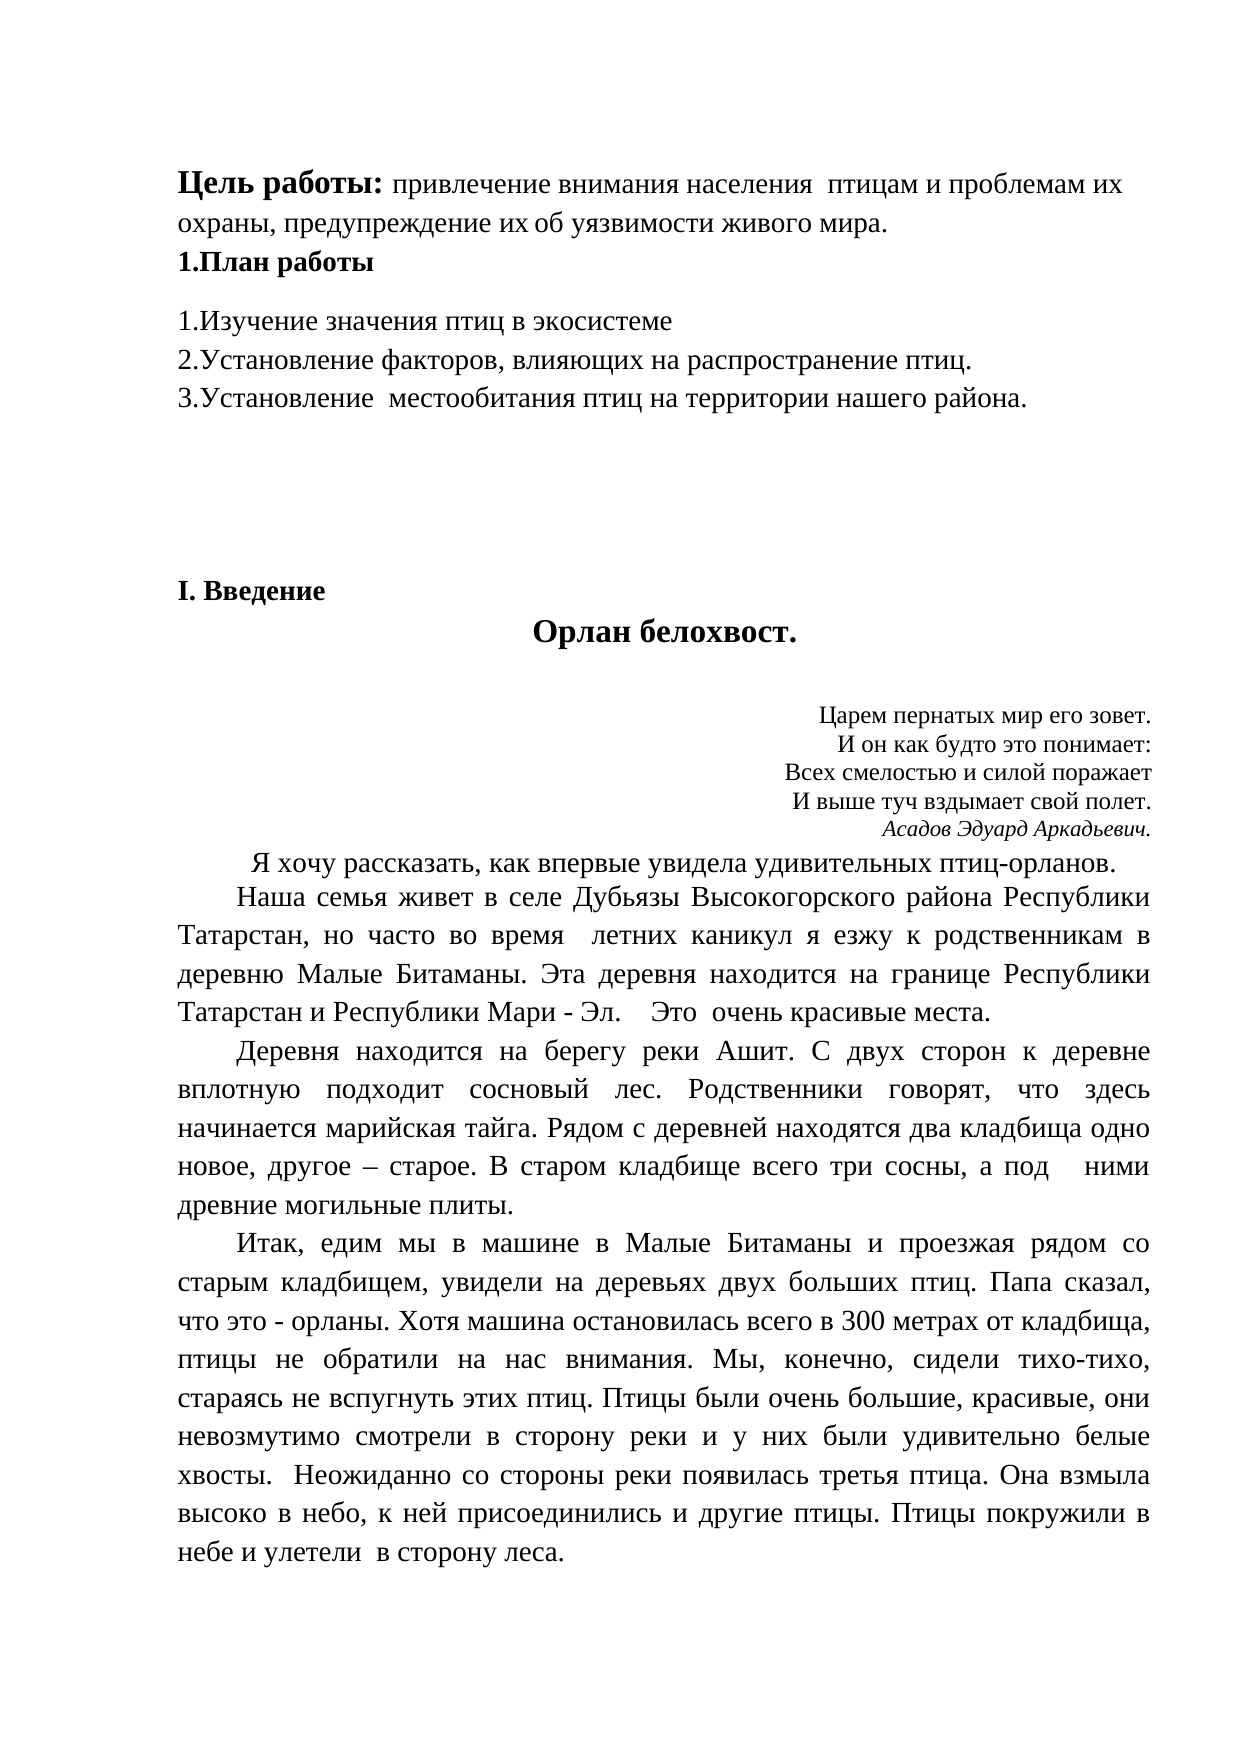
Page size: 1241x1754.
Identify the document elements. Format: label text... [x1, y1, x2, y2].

text Орлан белохвост. [177, 612, 1152, 650]
text Деревня находится на берегу реки Ашит. С двух сторон к деревне вплотную подходит сосновый лес. Родственники говорят, что здесь начинается марийская тайга. Рядом с деревней находятся два кладбища одно новое, другое – старое. В старом кладбище всего три сосны, а под ними древние могильные плиты. [177, 1033, 1152, 1221]
text Асадов Эдуард Аркадьевич. [177, 815, 1152, 841]
text Наша семья живет в селе Дубьязы Высокогорского района Республики Татарстан, но часто во время летних каникул я езжу к родственникам в деревню Малые Битаманы. Эта деревня находится на границе Республики Татарстан и Республики Мари - Эл. Это очень красивые места. [177, 879, 1152, 1028]
text Всех смелостью и силой поражает [177, 757, 1152, 786]
text Царем пернатых мир его зовет. [177, 700, 1152, 729]
text Я хочу рассказать, как впервые увидела удивительных птиц-орланов. [177, 845, 1152, 879]
text I. Введение [177, 573, 1152, 607]
text И выше туч вздымает свой полет. [177, 786, 1152, 815]
text И он как будто это понимает: [177, 729, 1152, 757]
text 1.План работы [177, 244, 1152, 278]
text Цель работы: привлечение внимания населения птицам и проблемам их охраны, предупреждение их об уязвимости живого мира. [177, 162, 1152, 239]
text 3.Установление местообитания птиц на территории нашего района. [177, 381, 1152, 414]
text 2.Установление факторов, влияющих на распространение птиц. [177, 342, 1152, 376]
text Итак, едим мы в машине в Малые Битаманы и проезжая рядом со старым кладбищем, увидели на деревьях двух больших птиц. Папа сказал, что это - орланы. Хотя машина остановилась всего в 300 метрах от кладбища, птицы не обратили на нас внимания. Мы, конечно, сидели тихо-тихо, стараясь не вспугнуть этих птиц. Птицы были очень большие, красивые, они невозмутимо смотрели в сторону реки и у них были удивительно белые хвосты. Неожиданно со стороны реки появилась третья птица. Она взмыла высоко в небо, к ней присоединились и другие птицы. Птицы покружили в небе и улетели в сторону леса. [177, 1226, 1152, 1567]
text 1.Изучение значения птиц в экосистеме [177, 303, 1152, 337]
